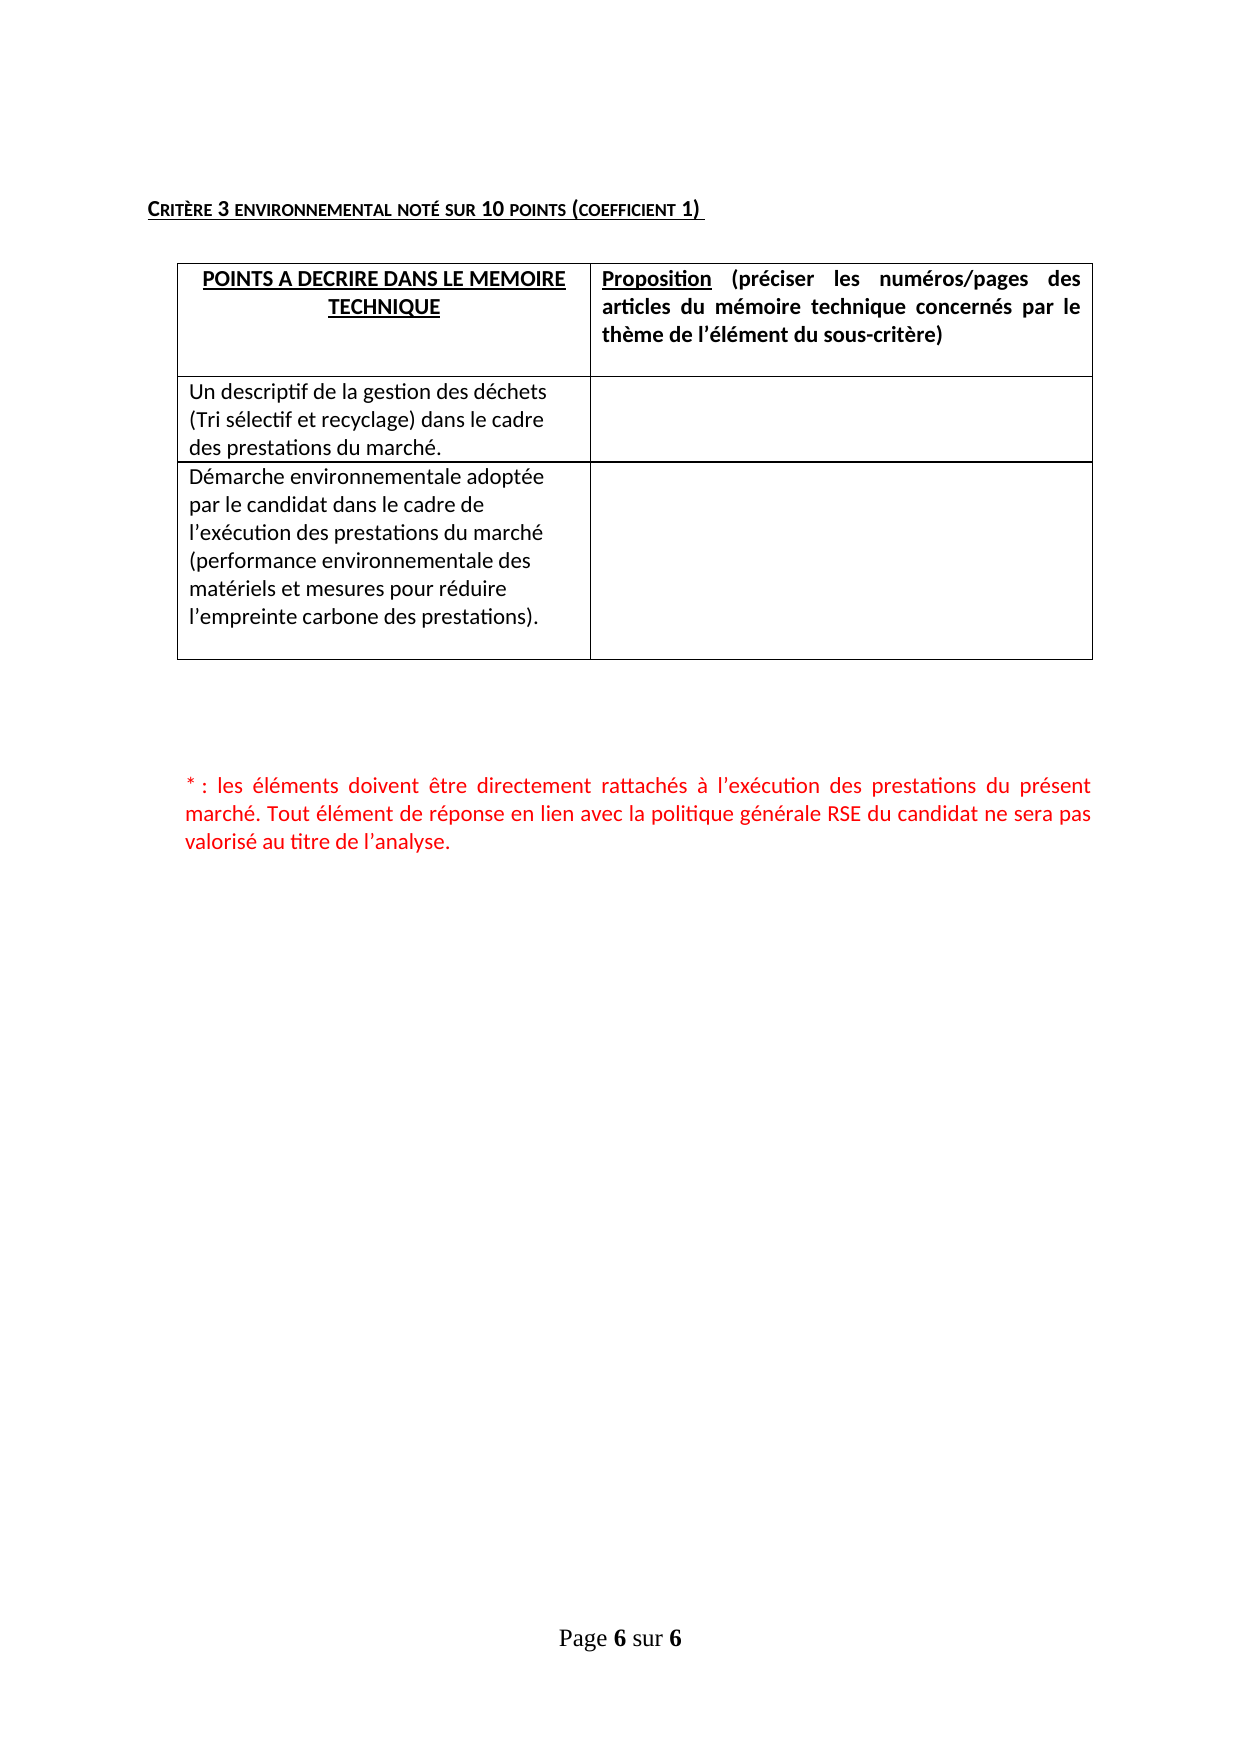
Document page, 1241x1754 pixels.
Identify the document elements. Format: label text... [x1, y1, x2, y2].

text * : les éléments doivent être directement rattachés à l’exécution des prestations du présent marché. Tout élément de réponse en lien avec la politique générale RSE du candidat ne sera pas valorisé au titre de l’analyse. [185, 771, 1093, 855]
table_cell Démarche environnementale adoptée par le candidat dans le cadre de l’exécution des prestations du marché (performance environnementale des matériels et mesures pour réduire l’empreinte carbone des prestations). [178, 463, 590, 658]
table_header POINTS A DECRIRE DANS LE MEMOIRE TECHNIQUE [178, 264, 590, 376]
table_cell Un descriptif de la gestion des déchets (Tri sélectif et recyclage) dans le cadre des prestations du marché. [178, 377, 590, 461]
table_cell [591, 377, 1092, 461]
table_cell [591, 463, 1092, 658]
text Critère 3 environnemental noté sur 10 points (coefficient 1) [148, 194, 1093, 223]
table_header Proposition (préciser les numéros/pages des articles du mémoire technique concernés par le thème de l’élément du sous-critère) [591, 264, 1092, 376]
